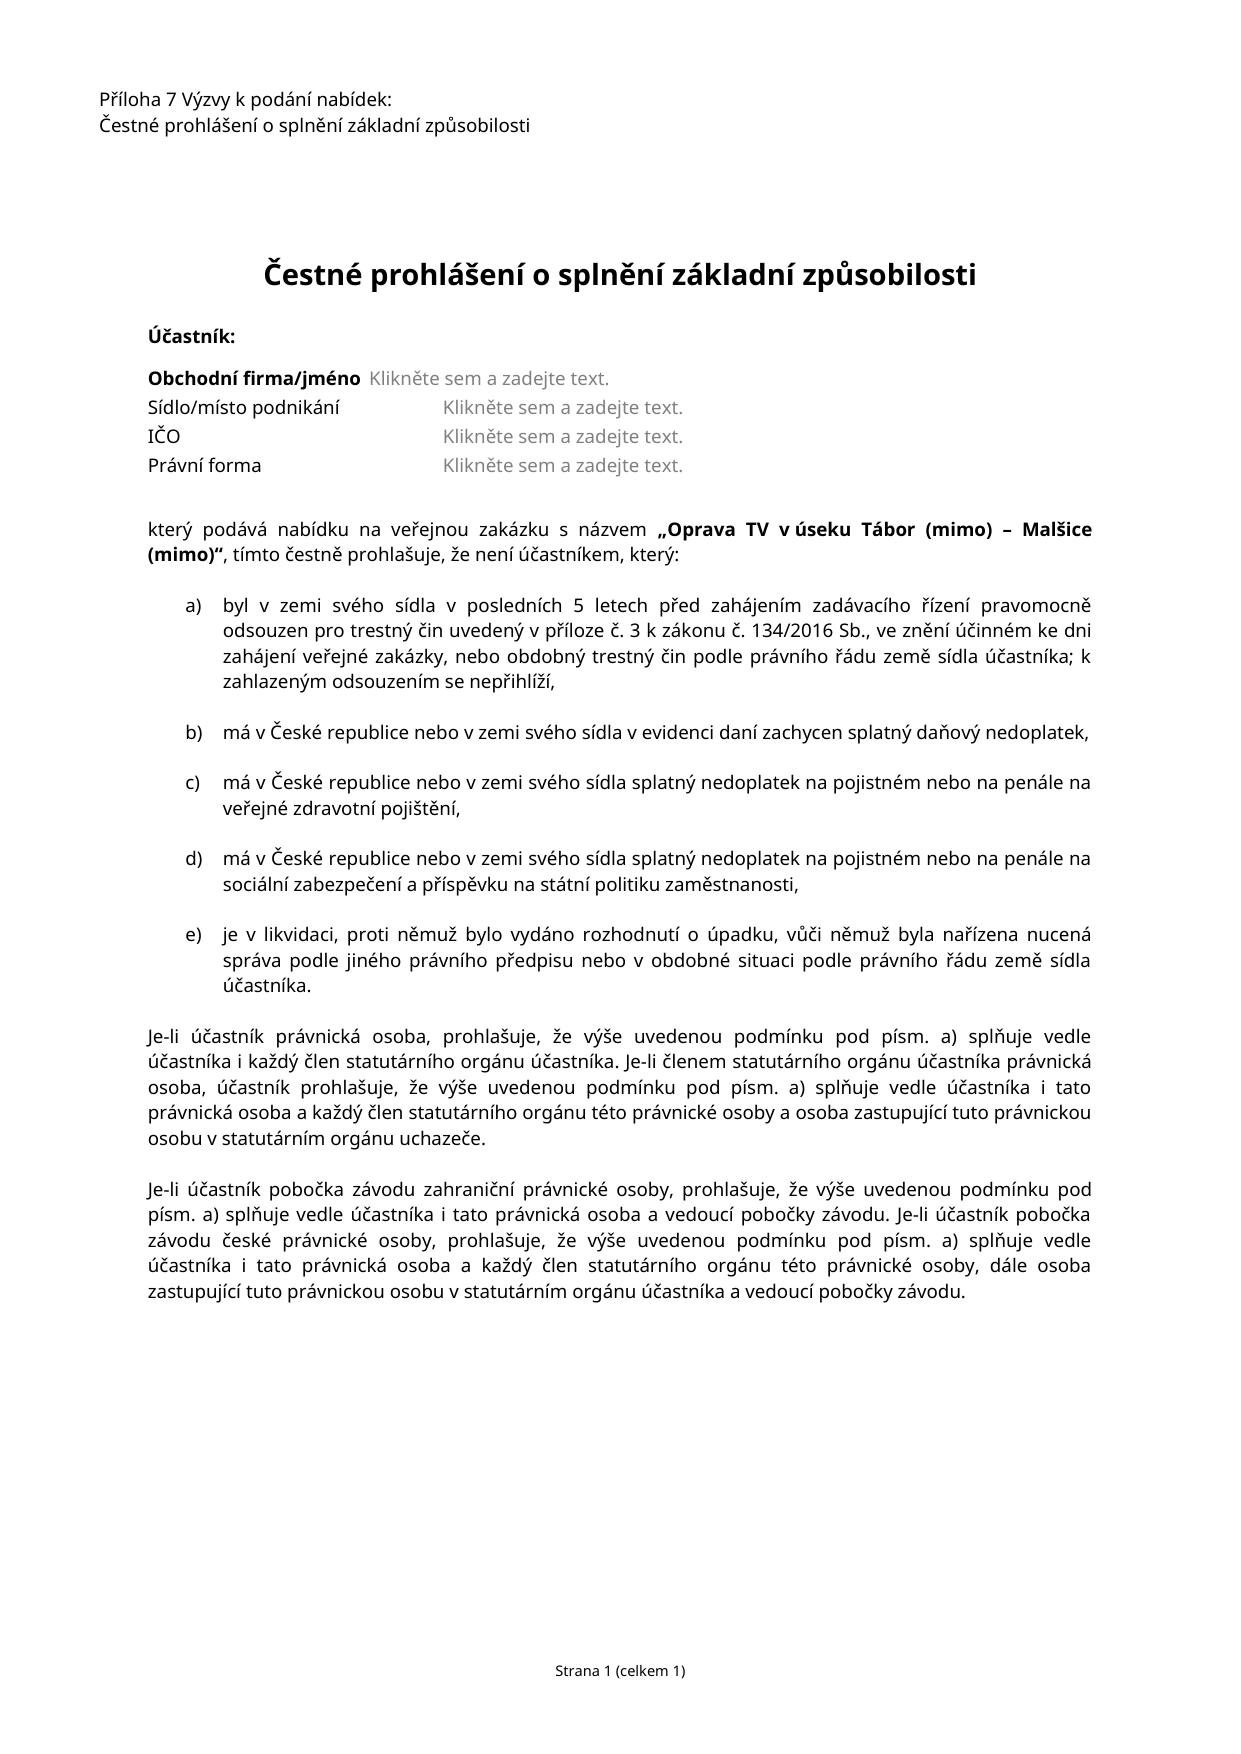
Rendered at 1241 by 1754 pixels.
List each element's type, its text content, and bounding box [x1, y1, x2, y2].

list byl v zemi svého sídla v posledních 5 letech před zahájením zadávacího řízení pravomocně odsouzen pro trestný čin uvedený v příloze č. 3 k zákonu č. 134/2016 Sb., ve znění účinném ke dni zahájení veřejné zakázky, nebo obdobný trestný čin podle právního řádu země sídla účastníka; k zahlazeným odsouzením se nepřihlíží, [185, 592, 1093, 694]
text IČO [148, 420, 1093, 449]
text Obchodní firma/jméno [148, 362, 1093, 391]
list má v České republice nebo v zemi svého sídla v evidenci daní zachycen splatný daňový nedoplatek, [185, 719, 1093, 744]
list má v České republice nebo v zemi svého sídla splatný nedoplatek na pojistném nebo na penále na veřejné zdravotní pojištění, [185, 769, 1093, 821]
text Je-li účastník právnická osoba, prohlašuje, že výše uvedenou podmínku pod písm. a) splňuje vedle účastníka i každý člen statutárního orgánu účastníka. Je-li členem statutárního orgánu účastníka právnická osoba, účastník prohlašuje, že výše uvedenou podmínku pod písm. a) splňuje vedle účastníka i tato právnická osoba a každý člen statutárního orgánu této právnické osoby a osoba zastupující tuto právnickou osobu v statutárním orgánu uchazeče. [148, 1023, 1093, 1151]
text Je-li účastník pobočka závodu zahraniční právnické osoby, prohlašuje, že výše uvedenou podmínku pod písm. a) splňuje vedle účastníka i tato právnická osoba a vedoucí pobočky závodu. Je-li účastník pobočka závodu české právnické osoby, prohlašuje, že výše uvedenou podmínku pod písm. a) splňuje vedle účastníka i tato právnická osoba a každý člen statutárního orgánu této právnické osoby, dále osoba zastupující tuto právnickou osobu v statutárním orgánu účastníka a vedoucí pobočky závodu. [148, 1176, 1093, 1304]
list má v České republice nebo v zemi svého sídla splatný nedoplatek na pojistném nebo na penále na sociální zabezpečení a příspěvku na státní politiku zaměstnanosti, [185, 846, 1093, 897]
list je v likvidaci, proti němuž bylo vydáno rozhodnutí o úpadku, vůči němuž byla nařízena nucená správa podle jiného právního předpisu nebo v obdobné situaci podle právního řádu země sídla účastníka. [185, 922, 1093, 998]
title Čestné prohlášení o splnění základní způsobilosti [148, 254, 1093, 293]
text Sídlo/místo podnikání [148, 391, 1093, 420]
text který podává nabídku na veřejnou zakázku s názvem „Oprava TV v úseku Tábor (mimo) – Malšice (mimo)“, tímto čestně prohlašuje, že není účastníkem, který: [148, 516, 1093, 567]
text Účastník: [148, 318, 1093, 349]
text Právní forma [148, 449, 1093, 478]
